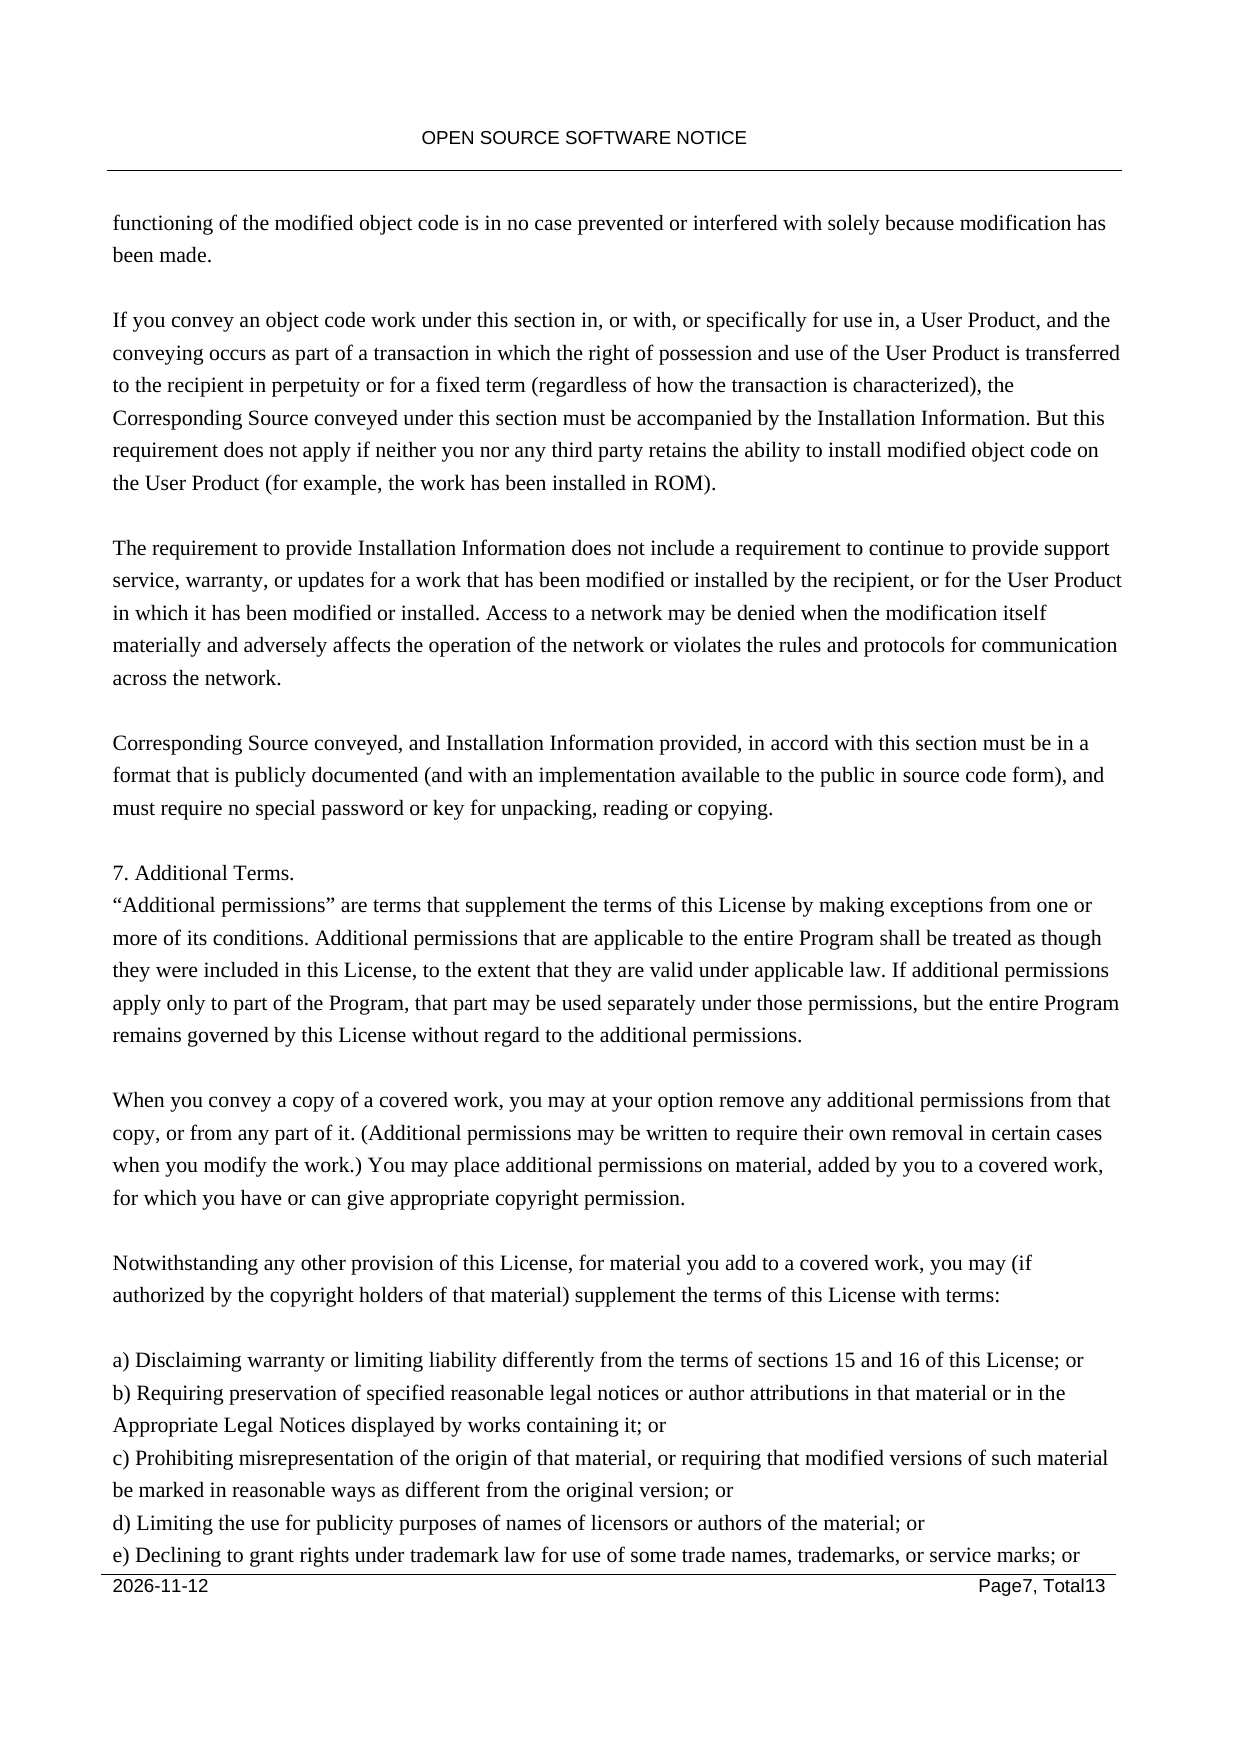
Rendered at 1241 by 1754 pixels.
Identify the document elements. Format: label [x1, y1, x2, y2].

text [112, 206, 1128, 1571]
